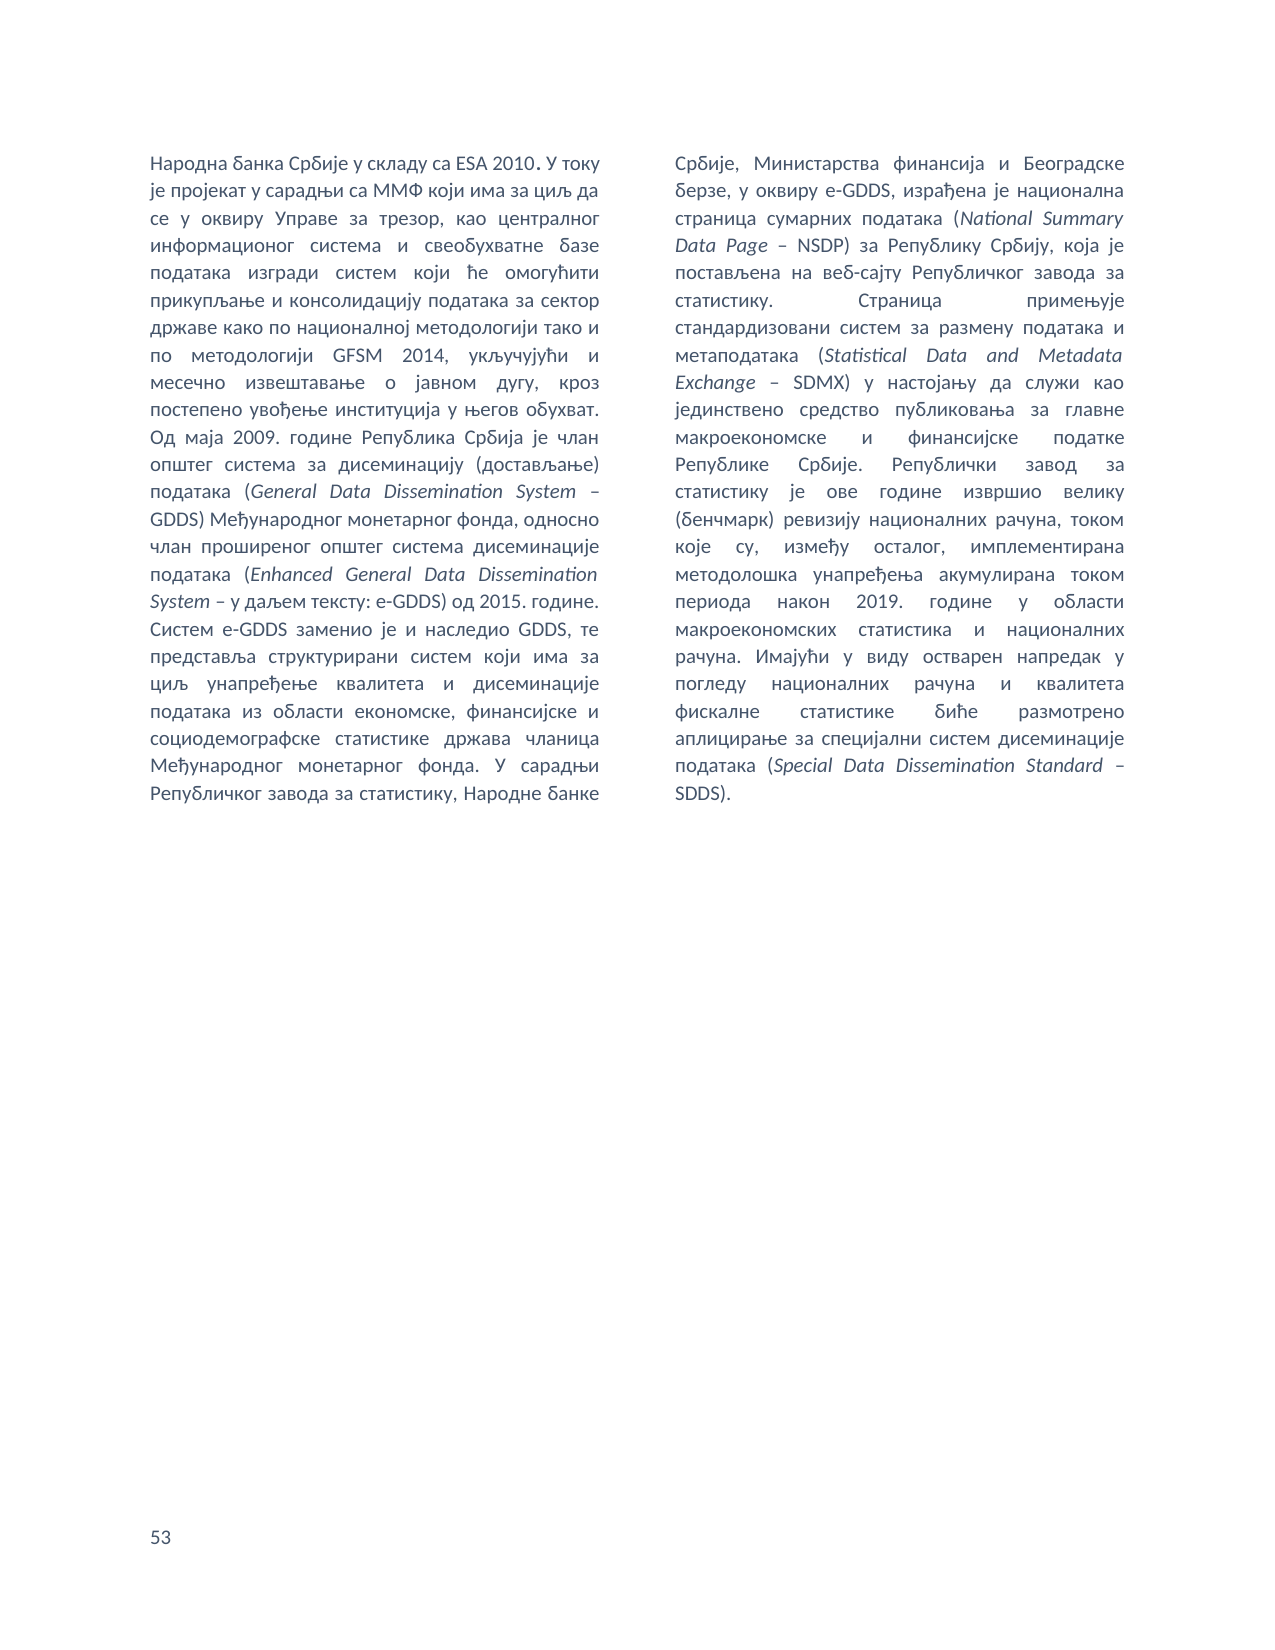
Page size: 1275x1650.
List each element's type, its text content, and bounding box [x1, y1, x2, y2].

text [675, 150, 1125, 806]
